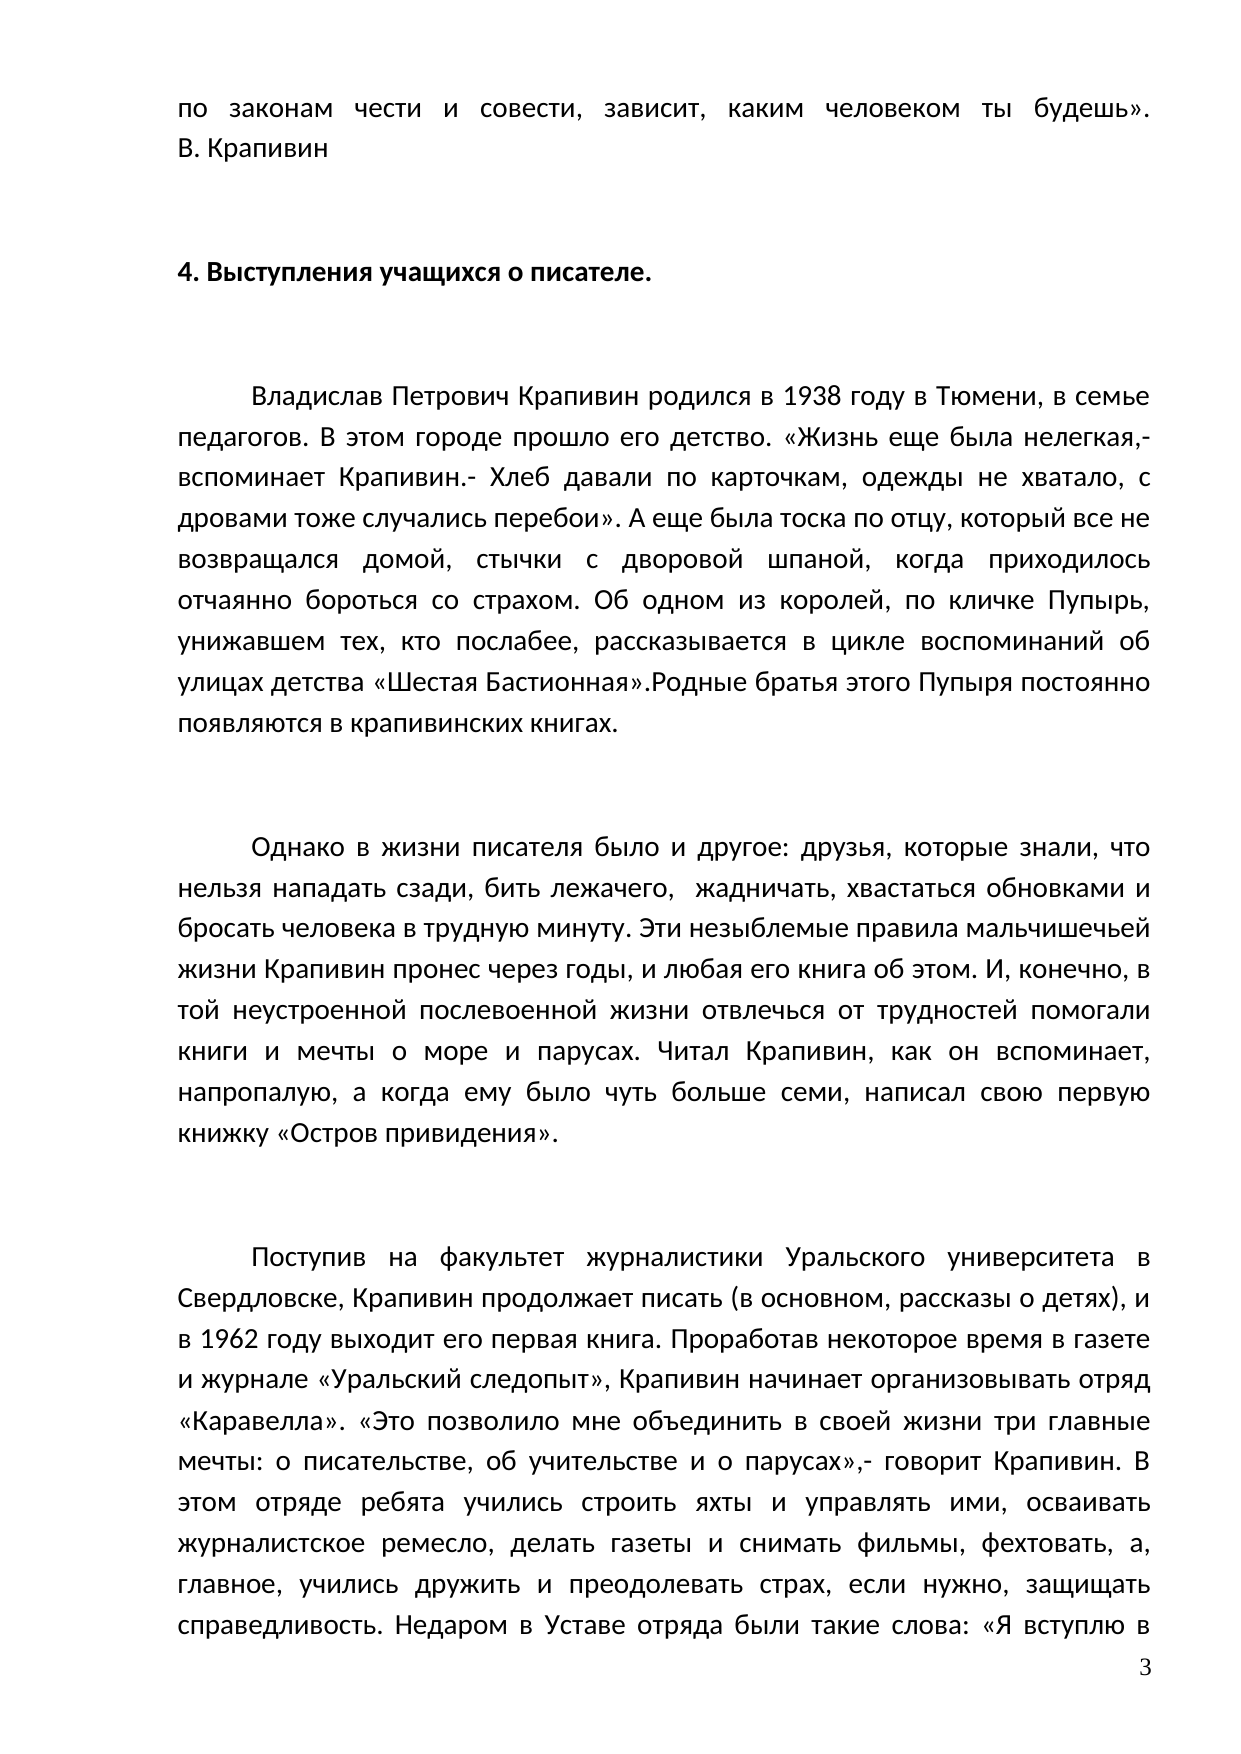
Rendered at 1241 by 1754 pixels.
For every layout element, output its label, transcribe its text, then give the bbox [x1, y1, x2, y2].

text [177, 89, 1152, 165]
text Однако в жизни писателя было и другое: друзья, которые знали, что нельзя нападать сзади, бить лежачего, жадничать, хвастаться обновками и бросать человека в трудную минуту. Эти незыблемые правила мальчишечьей жизни Крапивин пронес через годы, и любая его книга об этом. И, конечно, в той неустроенной послевоенной жизни отвлечься от трудностей помогали книги и мечты о море и парусах. Читал Крапивин, как он вспоминает, напропалую, а когда ему было чуть больше семи, написал свою первую книжку «Остров привидения». [177, 828, 1152, 1150]
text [177, 1238, 1152, 1642]
text 4. Выступления учащихся о писателе. [177, 253, 1152, 289]
text Владислав Петрович Крапивин родился в 1938 году в Тюмени, в семье педагогов. В этом городе прошло его детство. «Жизнь еще была нелегкая,- вспоминает Крапивин.- Хлеб давали по карточкам, одежды не хватало, с дровами тоже случались перебои». А еще была тоска по отцу, который все не возвращался домой, стычки с дворовой шпаной, когда приходилось отчаянно бороться со страхом. Об одном из королей, по кличке Пупырь, унижавшем тех, кто послабее, рассказывается в цикле воспоминаний об улицах детства «Шестая Бастионная».Родные братья этого Пупыря постоянно появляются в крапивинских книгах. [177, 377, 1152, 740]
